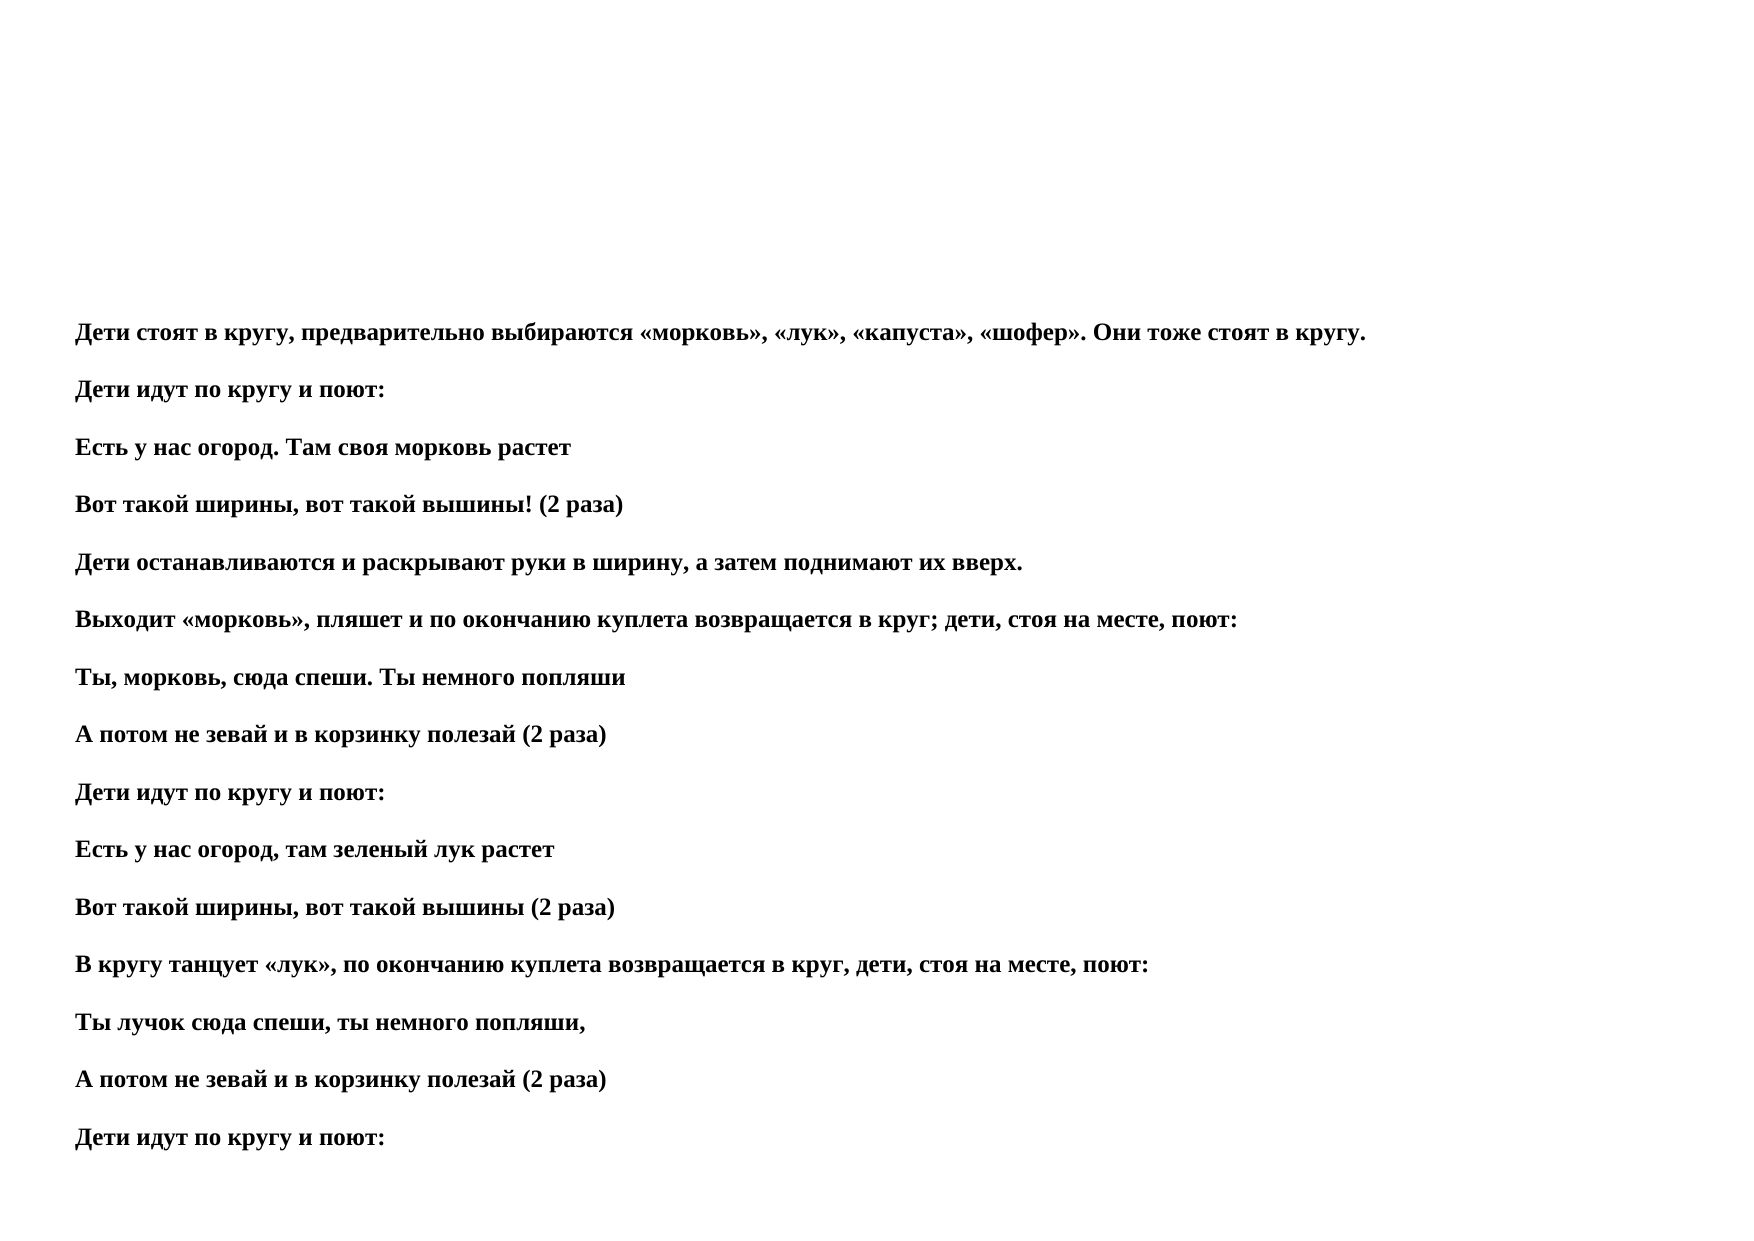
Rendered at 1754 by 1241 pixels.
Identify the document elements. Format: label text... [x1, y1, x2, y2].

text Дети идут по кругу и поют: [75, 1122, 1679, 1151]
text Дети останавливаются и раскрывают руки в ширину, а затем поднимают их вверх. [75, 547, 1679, 576]
text Дети идут по кругу и поют: [75, 374, 1679, 403]
text Дети идут по кругу и поют: [75, 777, 1679, 806]
text В кругу танцует «лук», по окончанию куплета возвращается в круг, дети, стоя на месте, поют: [75, 949, 1679, 978]
text Вот такой ширины, вот такой вышины (2 раза) [75, 892, 1679, 921]
text Есть у нас огород. Там своя морковь растет [75, 432, 1679, 461]
text Дети стоят в кругу, предварительно выбираются «морковь», «лук», «капуста», «шофер». Они тоже стоят в кругу. [75, 317, 1679, 346]
text Ты, морковь, сюда спеши. Ты немного попляши [75, 662, 1679, 691]
text Вот такой ширины, вот такой вышины! (2 раза) [75, 489, 1679, 518]
text Выходит «морковь», пляшет и по окончанию куплета возвращается в круг; дети, стоя на месте, поют: [75, 604, 1679, 633]
text А потом не зевай и в корзинку полезай (2 раза) [75, 1064, 1679, 1093]
text Ты лучок сюда спеши, ты немного попляши, [75, 1007, 1679, 1036]
text Есть у нас огород, там зеленый лук растет [75, 834, 1679, 863]
text А потом не зевай и в корзинку полезай (2 раза) [75, 719, 1679, 748]
